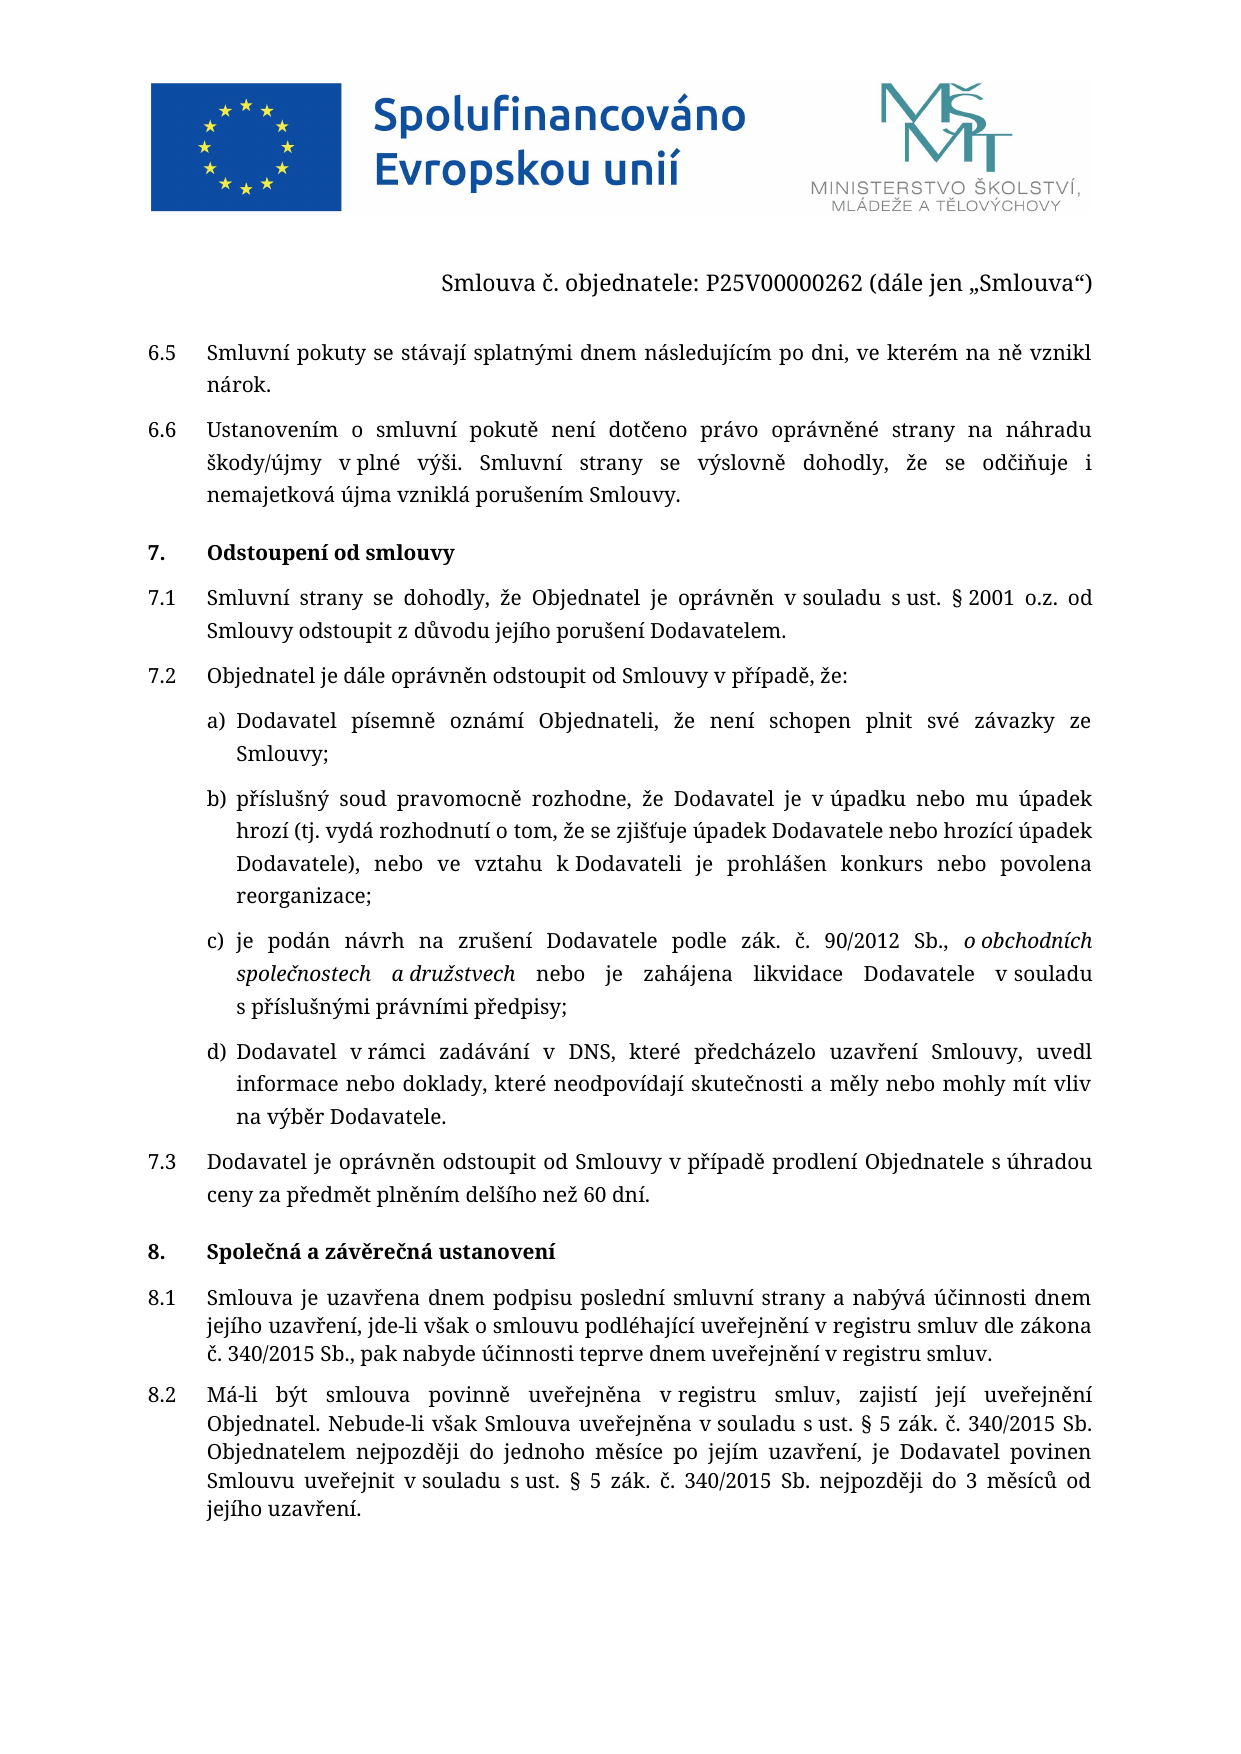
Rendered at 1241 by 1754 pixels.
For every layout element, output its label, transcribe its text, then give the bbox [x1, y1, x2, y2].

list Ustanovením o smluvní pokutě není dotčeno právo oprávněné strany na náhradu škody/újmy v plné výši. Smluvní strany se výslovně dohodly, že se odčiňuje i nemajetková újma vzniklá porušením Smlouvy. [148, 415, 1093, 509]
list příslušný soud pravomocně rozhodne, že Dodavatel je v úpadku nebo mu úpadek hrozí (tj. vydá rozhodnutí o tom, že se zjišťuje úpadek Dodavatele nebo hrozící úpadek Dodavatele), nebo ve vztahu k Dodavateli je prohlášen konkurs nebo povolena reorganizace; [207, 784, 1093, 910]
list Smlouva je uzavřena dnem podpisu poslední smluvní strany a nabývá účinnosti dnem jejího uzavření, jde-li však o smlouvu podléhající uveřejnění v registru smluv dle zákona č. 340/2015 Sb., pak nabyde účinnosti teprve dnem uveřejnění v registru smluv. [148, 1283, 1093, 1368]
list Má-li být smlouva povinně uveřejněna v registru smluv, zajistí její uveřejnění Objednatel. Nebude-li však Smlouva uveřejněna v souladu s ust. § 5 zák. č. 340/2015 Sb. Objednatelem nejpozději do jednoho měsíce po jejím uzavření, je Dodavatel povinen Smlouvu uveřejnit v souladu s ust. § 5 zák. č. 340/2015 Sb. nejpozději do 3 měsíců od jejího uzavření. [148, 1380, 1093, 1523]
list je podán návrh na zrušení Dodavatele podle zák. č. 90/2012 Sb., o obchodních společnostech a družstvech nebo je zahájena likvidace Dodavatele v souladu s příslušnými právními předpisy; [207, 927, 1093, 1020]
picture [147, 80, 1093, 215]
list Dodavatel v rámci zadávání v DNS, které předcházelo uzavření Smlouvy, uvedl informace nebo doklady, které neodpovídají skutečnosti a měly nebo mohly mít vliv na výběr Dodavatele. [207, 1037, 1093, 1131]
list Smluvní pokuty se stávají splatnými dnem následujícím po dni, ve kterém na ně vznikl nárok. [148, 338, 1093, 399]
list Smluvní strany se dohodly, že Objednatel je oprávněn v souladu s ust. § 2001 o.z. od Smlouvy odstoupit z důvodu jejího porušení Dodavatelem. [148, 583, 1093, 644]
list Dodavatel je oprávněn odstoupit od Smlouvy v případě prodlení Objednatele s úhradou ceny za předmět plněním delšího než 60 dní. [148, 1147, 1093, 1208]
list Odstoupení od smlouvy [148, 538, 1093, 567]
list Objednatel je dále oprávněn odstoupit od Smlouvy v případě, že: [148, 661, 1093, 689]
list Dodavatel písemně oznámí Objednateli, že není schopen plnit své závazky ze Smlouvy; [207, 706, 1093, 767]
list Společná a závěrečná ustanovení [148, 1237, 1093, 1266]
